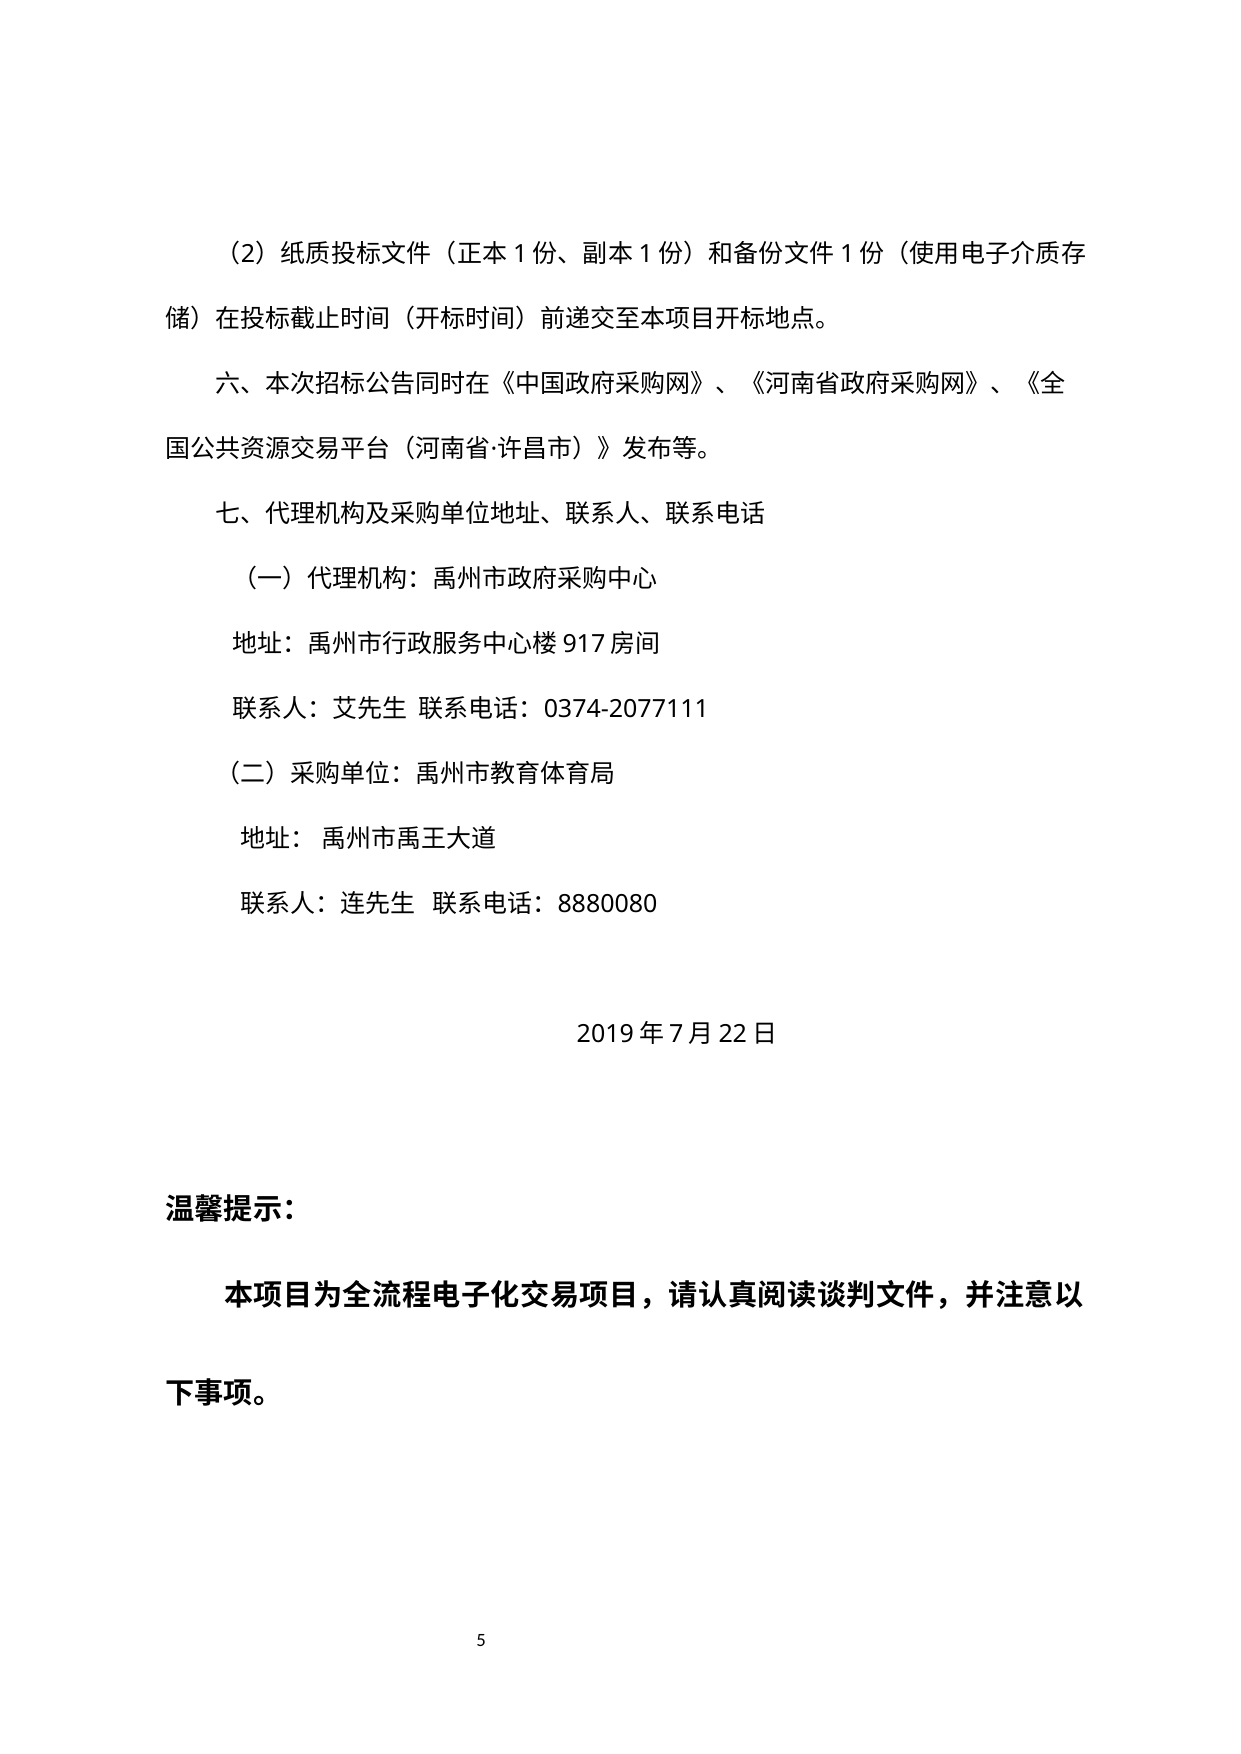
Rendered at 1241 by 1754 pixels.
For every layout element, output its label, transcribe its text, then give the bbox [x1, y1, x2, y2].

text 地址： 禹州市禹王大道 [165, 804, 1087, 869]
text 联系人：连先生 联系电话：8880080 [165, 869, 1087, 934]
text 七、代理机构及采购单位地址、联系人、联系电话 [165, 479, 1087, 544]
text （2）纸质投标文件（正本1份、副本1份）和备份文件1份（使用电子介质存储）在投标截止时间（开标时间）前递交至本项目开标地点。 [165, 219, 1087, 349]
text （一）代理机构：禹州市政府采购中心 [165, 544, 1087, 609]
text 联系人：艾先生 联系电话：0374-2077111 [165, 674, 1087, 739]
text （二）采购单位：禹州市教育体育局 [165, 739, 1087, 804]
text 温馨提示： [165, 1174, 1087, 1239]
text 六、本次招标公告同时在《中国政府采购网》、《河南省政府采购网》、《全国公共资源交易平台（河南省·许昌市）》发布等。 [165, 349, 1087, 479]
text 2019年7月22日 [165, 999, 1087, 1064]
text 地址：禹州市行政服务中心楼917房间 [165, 609, 1087, 674]
text 本项目为全流程电子化交易项目，请认真阅读谈判文件，并注意以下事项。 [165, 1260, 1087, 1423]
